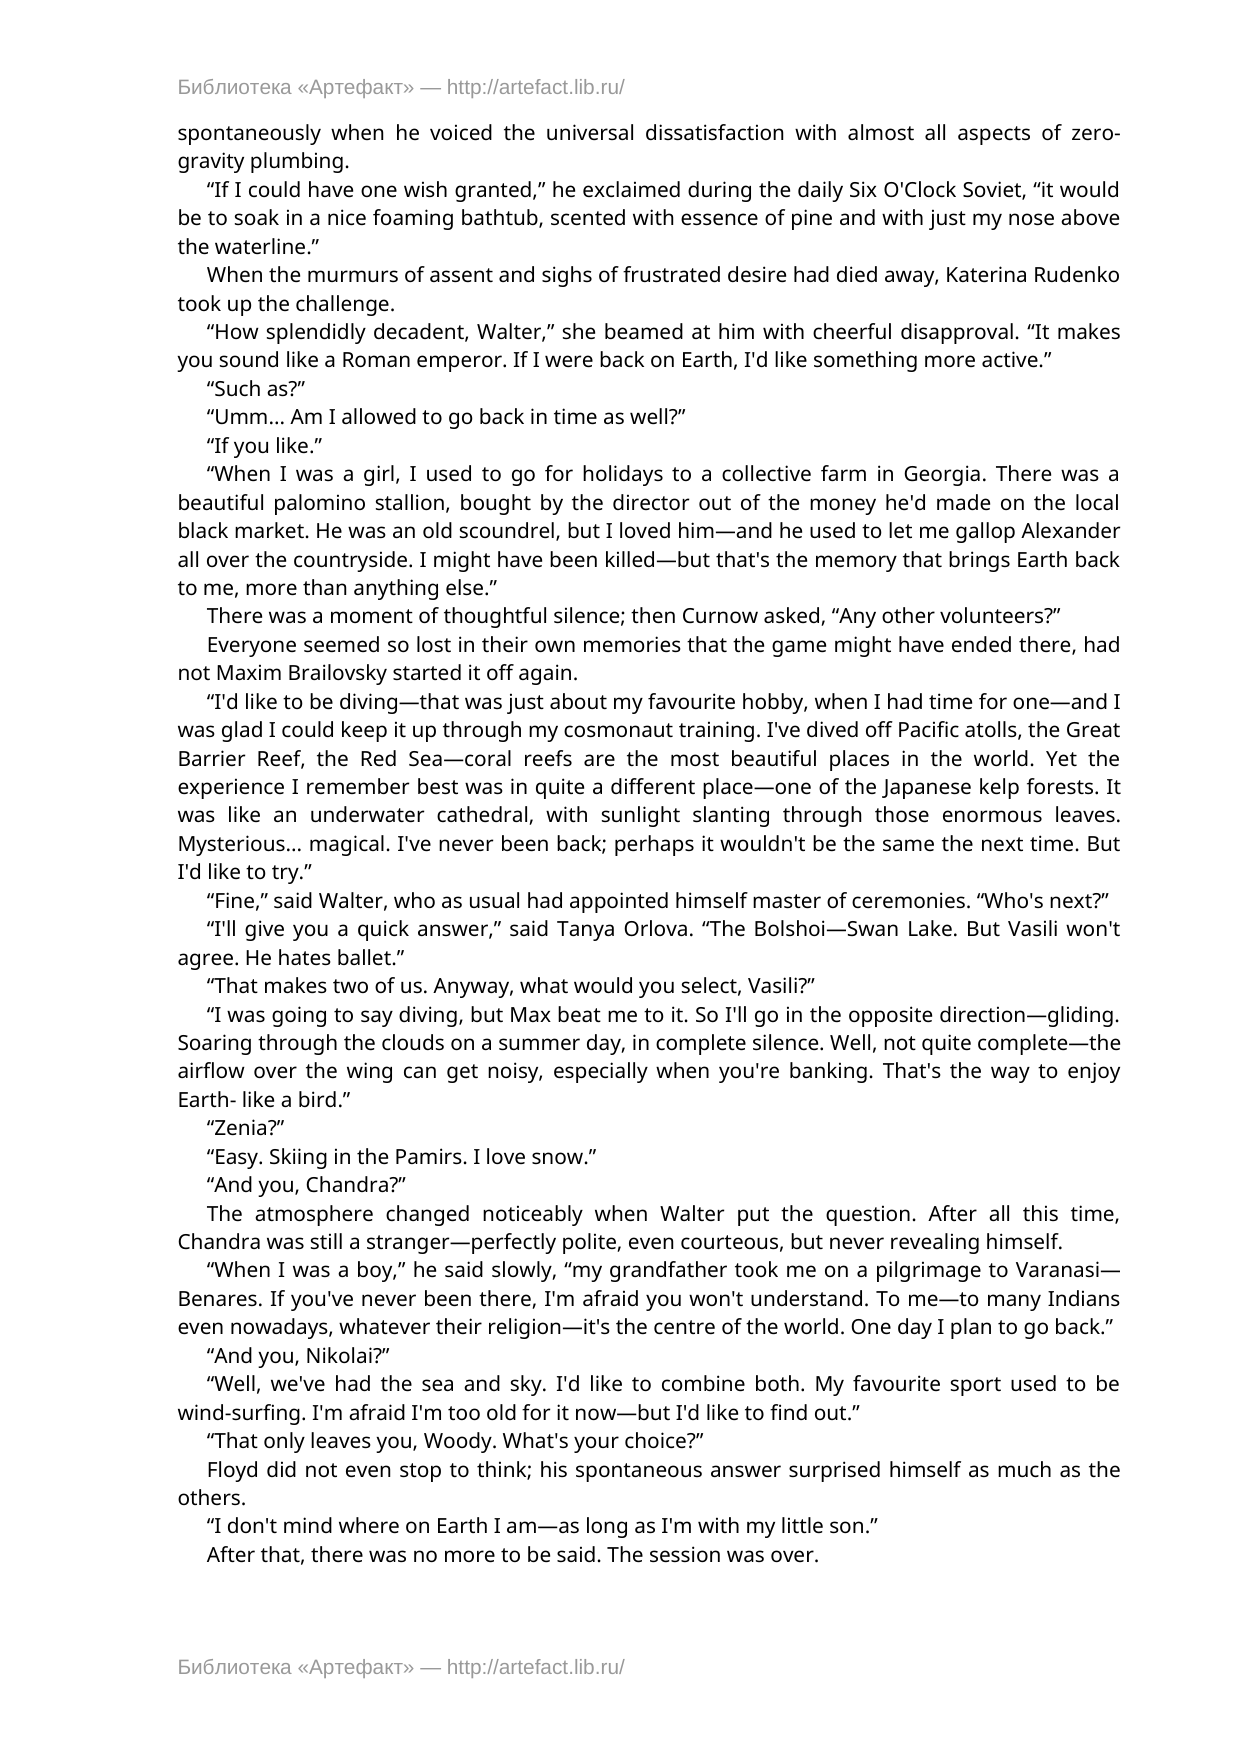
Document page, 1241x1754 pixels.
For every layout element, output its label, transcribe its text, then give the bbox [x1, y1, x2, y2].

text “How splendidly decadent, Walter,” she beamed at him with cheerful disapproval. “It makes you sound like a Roman emperor. If I were back on Earth, I'd like something more active.” [177, 317, 1122, 374]
text “Such as?” [177, 374, 1122, 402]
text “Zenia?” [177, 1113, 1122, 1142]
text “And you, Chandra?” [177, 1170, 1122, 1199]
text Floyd did not even stop to think; his spontaneous answer surprised himself as much as the others. [177, 1455, 1122, 1512]
text “If I could have one wish granted,” he exclaimed during the daily Six O'Clock Soviet, “it would be to soak in a nice foaming bathtub, scented with essence of pine and with just my nose above the waterline.” [177, 175, 1122, 260]
text “That makes two of us. Anyway, what would you select, Vasili?” [177, 971, 1122, 1000]
text “Easy. Skiing in the Pamirs. I love snow.” [177, 1142, 1122, 1170]
text Everyone seemed so lost in their own memories that the game might have ended there, had not Maxim Brailovsky started it off again. [177, 630, 1122, 687]
text “When I was a boy,” he said slowly, “my grandfather took me on a pilgrimage to Varanasi—Benares. If you've never been there, I'm afraid you won't understand. To me—to many Indians even nowadays, whatever their religion—it's the centre of the world. One day I plan to go back.” [177, 1256, 1122, 1341]
text “I'll give you a quick answer,” said Tanya Orlova. “The Bolshoi—Swan Lake. But Vasili won't agree. He hates ballet.” [177, 914, 1122, 971]
text When the murmurs of assent and sighs of frustrated desire had died away, Katerina Rudenko took up the challenge. [177, 260, 1122, 317]
text There was a moment of thoughtful silence; then Curnow asked, “Any other volunteers?” [177, 602, 1122, 630]
text The atmosphere changed noticeably when Walter put the question. After all this time, Chandra was still a stranger—perfectly polite, even courteous, but never revealing himself. [177, 1199, 1122, 1256]
text “And you, Nikolai?” [177, 1341, 1122, 1369]
text “I'd like to be diving—that was just about my favourite hobby, when I had time for one—and I was glad I could keep it up through my cosmonaut training. I've dived off Pacific atolls, the Great Barrier Reef, the Red Sea—coral reefs are the most beautiful places in the world. Yet the experience I remember best was in quite a different place—one of the Japanese kelp forests. It was like an underwater cathedral, with sunlight slanting through those enormous leaves. Mysterious... magical. I've never been back; perhaps it wouldn't be the same the next time. But I'd like to try.” [177, 687, 1122, 886]
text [177, 118, 1122, 175]
text “Umm... Am I allowed to go back in time as well?” [177, 402, 1122, 431]
text “Fine,” said Walter, who as usual had appointed himself master of ceremonies. “Who's next?” [177, 886, 1122, 914]
text “If you like.” [177, 431, 1122, 459]
text “When I was a girl, I used to go for holidays to a collective farm in Georgia. There was a beautiful palomino stallion, bought by the director out of the money he'd made on the local black market. He was an old scoundrel, but I loved him—and he used to let me gallop Alexander all over the countryside. I might have been killed—but that's the memory that brings Earth back to me, more than anything else.” [177, 459, 1122, 602]
text “I don't mind where on Earth I am—as long as I'm with my little son.” [177, 1512, 1122, 1540]
text “That only leaves you, Woody. What's your choice?” [177, 1426, 1122, 1455]
text “Well, we've had the sea and sky. I'd like to combine both. My favourite sport used to be wind-surfing. I'm afraid I'm too old for it now—but I'd like to find out.” [177, 1369, 1122, 1426]
text After that, there was no more to be said. The session was over. [177, 1540, 1122, 1568]
text “I was going to say diving, but Max beat me to it. So I'll go in the opposite direction—gliding. Soaring through the clouds on a summer day, in complete silence. Well, not quite complete—the airflow over the wing can get noisy, especially when you're banking. That's the way to enjoy Earth- like a bird.” [177, 1000, 1122, 1113]
